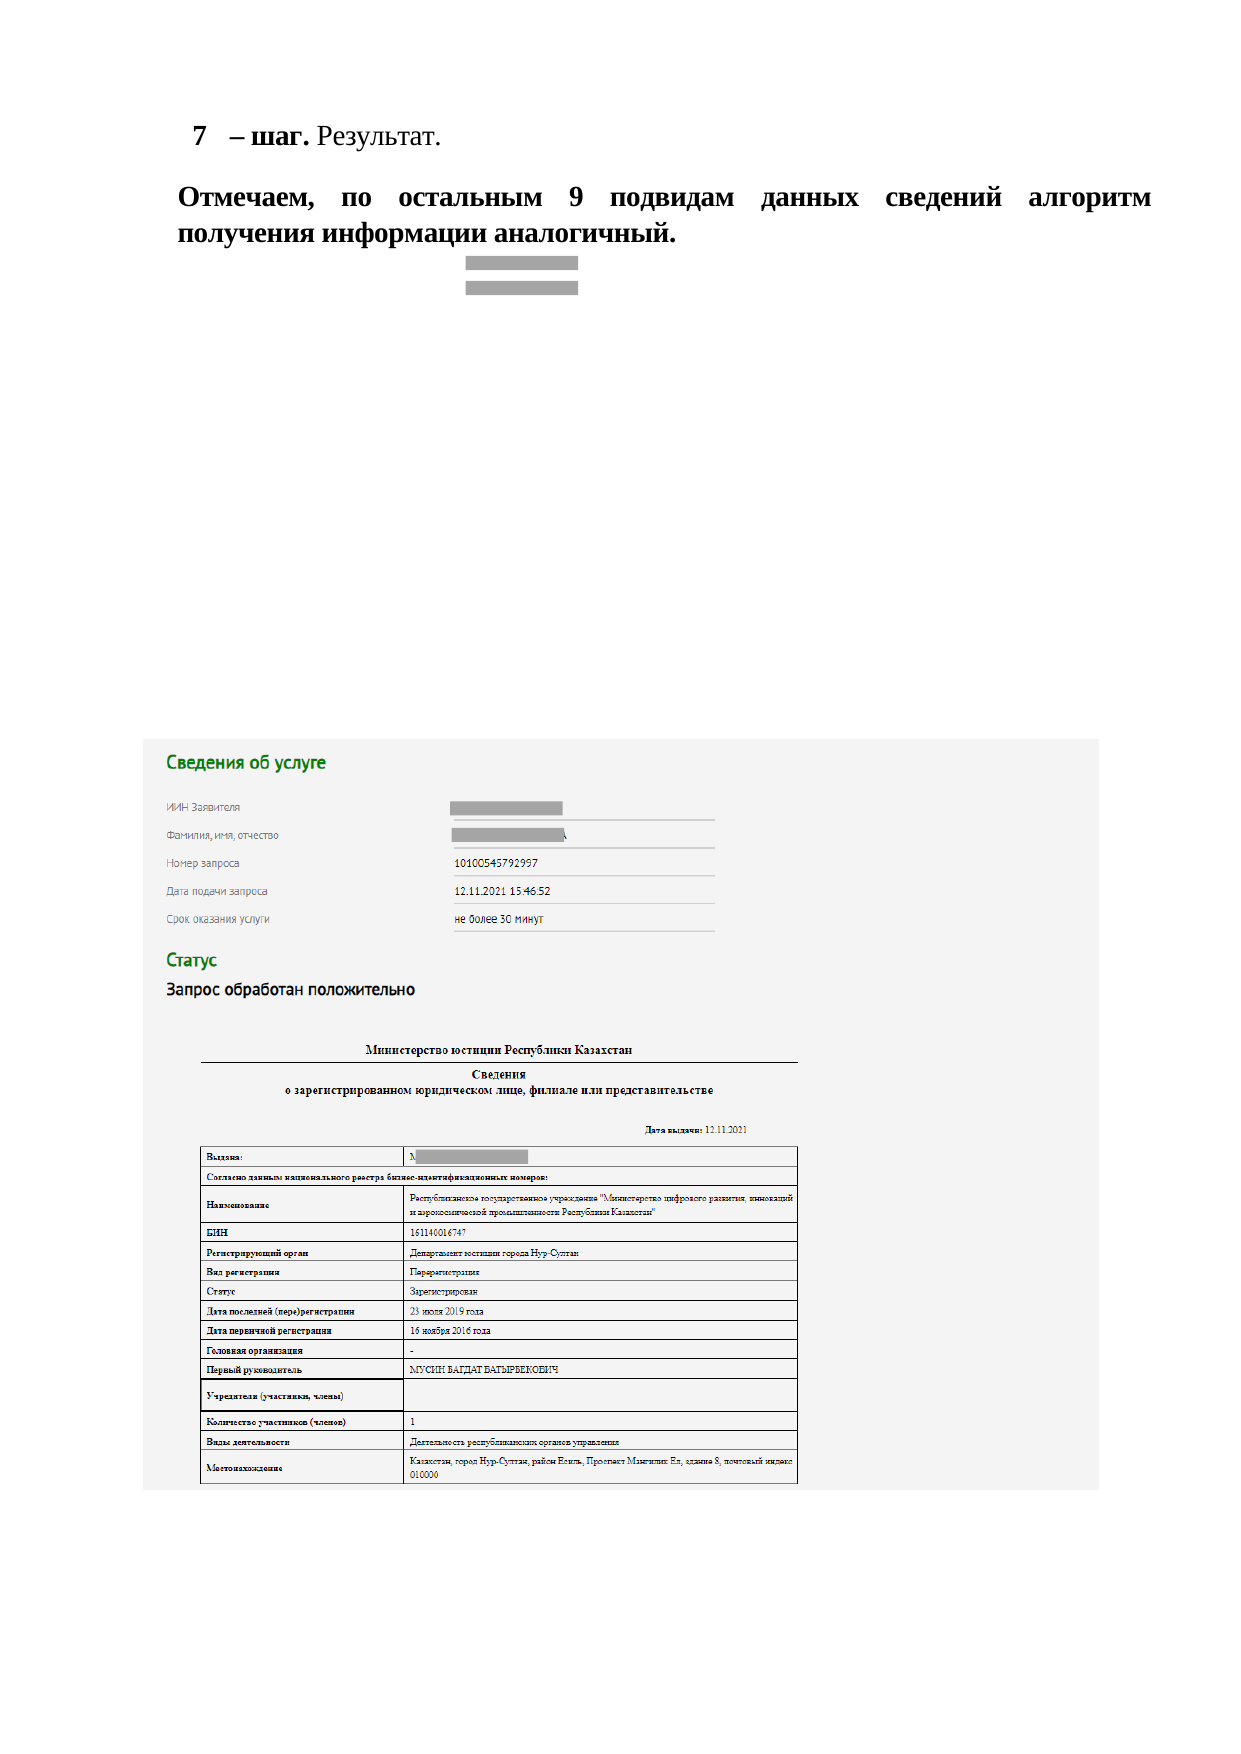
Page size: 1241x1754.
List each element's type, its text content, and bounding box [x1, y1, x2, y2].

text Отмечаем, по остальным 9 подвидам данных сведений алгоритм получения информации аналогичный. [177, 179, 1152, 249]
list – шаг. Результат. [192, 118, 1152, 152]
